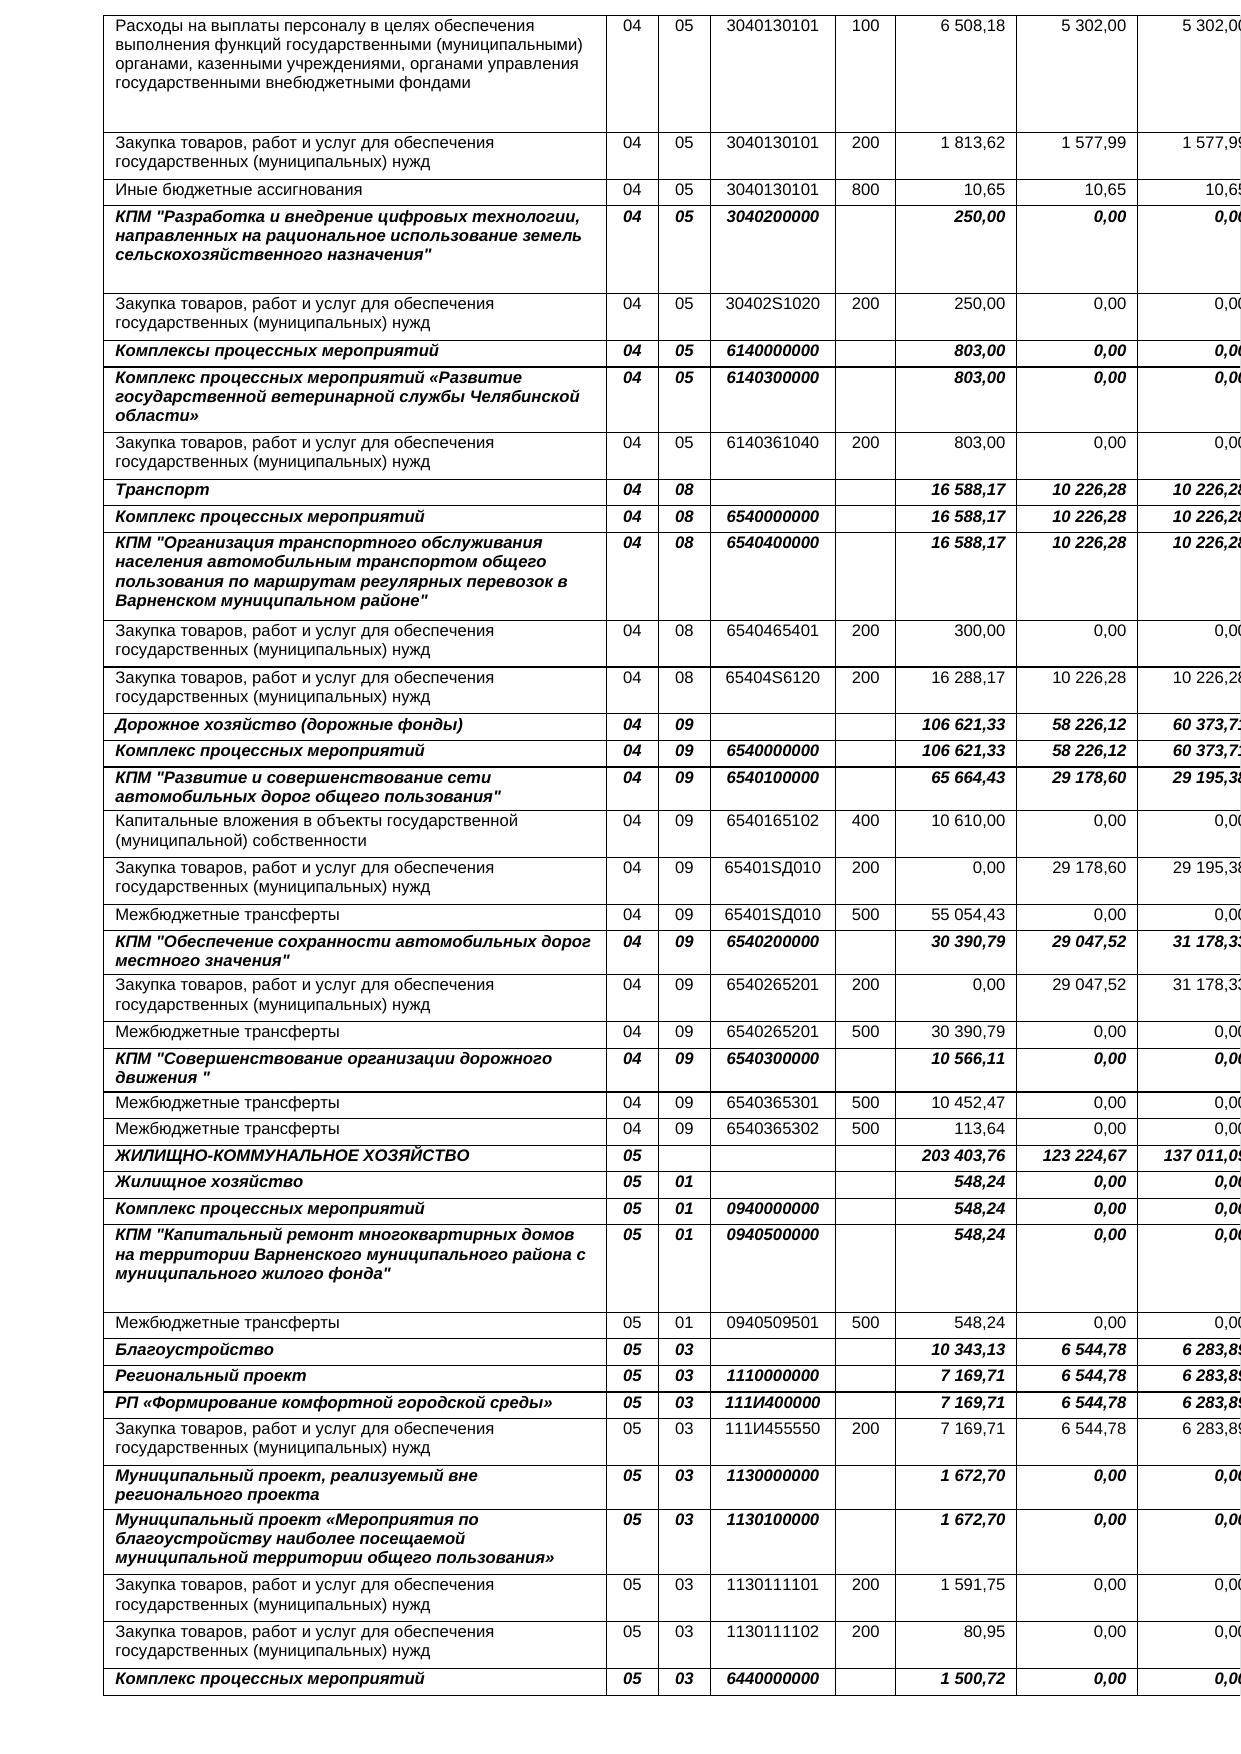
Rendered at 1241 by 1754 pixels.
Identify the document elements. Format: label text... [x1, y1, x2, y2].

table_cell 6440000000 [711, 1669, 835, 1694]
table_cell 3040130101 [711, 180, 835, 205]
table_cell 200 [836, 621, 895, 666]
table_cell 01 [659, 1199, 710, 1224]
table_cell 60 373,71 [1138, 714, 1240, 740]
table_cell 6 283,89 [1138, 1393, 1240, 1418]
table_cell 6 283,89 [1138, 1419, 1240, 1465]
table_cell 200 [836, 133, 895, 179]
table_cell 04 [607, 133, 658, 179]
table_cell 548,24 [896, 1199, 1016, 1224]
table_cell 400 [836, 811, 895, 857]
table_cell [836, 480, 895, 505]
table_cell 05 [607, 1225, 658, 1312]
table_cell Закупка товаров, работ и услуг для обеспечения государственных (муниципальных) нужд [104, 858, 606, 904]
table_cell 0,00 [896, 858, 1016, 904]
table_cell 0,00 [1017, 1622, 1137, 1668]
table_cell 01 [659, 1225, 710, 1312]
table_cell 1 577,99 [1017, 133, 1137, 179]
table_cell 16 588,17 [896, 533, 1016, 619]
table_cell 6 508,18 [896, 16, 1016, 132]
table_cell 0,00 [1017, 621, 1137, 666]
table_cell 04 [607, 16, 658, 132]
table_cell [836, 341, 895, 366]
table_cell 05 [607, 1339, 658, 1365]
table_cell 800 [836, 180, 895, 205]
table_cell Закупка товаров, работ и услуг для обеспечения государственных (муниципальных) нужд [104, 133, 606, 179]
table_cell 04 [607, 858, 658, 904]
table_cell 0,00 [1138, 1510, 1240, 1574]
table_cell 04 [607, 1093, 658, 1118]
table_cell 03 [659, 1366, 710, 1391]
table_cell 200 [836, 668, 895, 713]
table_cell 5 302,00 [1017, 16, 1137, 132]
table_cell 10,65 [1017, 180, 1137, 205]
table_cell Межбюджетные трансферты [104, 1313, 606, 1338]
table_cell 05 [659, 133, 710, 179]
table_cell 200 [836, 1622, 895, 1668]
table_cell 03 [659, 1575, 710, 1621]
table_cell 05 [607, 1199, 658, 1224]
table_cell 09 [659, 714, 710, 740]
table_cell 0,00 [1138, 621, 1240, 666]
table_cell Комплекс процессных мероприятий [104, 1669, 606, 1694]
table_cell 6540100000 [711, 768, 835, 810]
table_cell 04 [607, 341, 658, 366]
table_cell 6540365301 [711, 1093, 835, 1118]
table_cell 65401SД010 [711, 858, 835, 904]
table_cell [836, 1669, 895, 1694]
table_cell 16 588,17 [896, 480, 1016, 505]
table_cell 1130111101 [711, 1575, 835, 1621]
table_cell 10 226,28 [1017, 668, 1137, 713]
table_cell 65 664,43 [896, 768, 1016, 810]
table_cell 7 169,71 [896, 1419, 1016, 1465]
table_cell 6 283,89 [1138, 1339, 1240, 1365]
table_cell 3040130101 [711, 133, 835, 179]
table_cell 106 621,33 [896, 741, 1016, 766]
table_cell 05 [607, 1622, 658, 1668]
table_cell 6540000000 [711, 741, 835, 766]
table_cell 05 [659, 341, 710, 366]
table_cell 30402S1020 [711, 294, 835, 340]
table_cell 60 373,71 [1138, 741, 1240, 766]
table_cell [836, 768, 895, 810]
table_cell 6 283,89 [1138, 1366, 1240, 1391]
table_cell 3040130101 [711, 16, 835, 132]
table_cell 1 577,99 [1138, 133, 1240, 179]
table_cell 03 [659, 1393, 710, 1418]
table_cell 111И455550 [711, 1419, 835, 1465]
table_cell 30 390,79 [896, 1022, 1016, 1048]
table_cell 09 [659, 931, 710, 974]
table_cell 05 [659, 16, 710, 132]
table_cell 04 [607, 668, 658, 713]
table_cell Комплекс процессных мероприятий [104, 1199, 606, 1224]
table_cell 10 226,28 [1017, 480, 1137, 505]
table_cell 05 [607, 1393, 658, 1418]
table_cell 29 047,52 [1017, 931, 1137, 974]
table_cell 08 [659, 533, 710, 619]
table_cell 203 403,76 [896, 1146, 1016, 1171]
table_cell [711, 1172, 835, 1198]
table_cell 6 544,78 [1017, 1366, 1137, 1391]
table_cell 0,00 [1138, 206, 1240, 293]
table_cell 09 [659, 768, 710, 810]
table_cell 1130111102 [711, 1622, 835, 1668]
table_cell 200 [836, 975, 895, 1021]
table_cell 0,00 [1138, 341, 1240, 366]
table_cell 04 [607, 480, 658, 505]
table_cell 31 178,33 [1138, 975, 1240, 1021]
table_cell 0,00 [1017, 1225, 1137, 1312]
table_cell 04 [607, 931, 658, 974]
table_cell 05 [607, 1146, 658, 1171]
table_cell Закупка товаров, работ и услуг для обеспечения государственных (муниципальных) нужд [104, 621, 606, 666]
table_cell [836, 1366, 895, 1391]
table_cell 01 [659, 1313, 710, 1338]
table_cell 10 566,11 [896, 1049, 1016, 1091]
table_cell Межбюджетные трансферты [104, 905, 606, 930]
table_cell 500 [836, 1022, 895, 1048]
table_cell 10 610,00 [896, 811, 1016, 857]
table_cell 803,00 [896, 433, 1016, 479]
table_cell 10 226,28 [1138, 668, 1240, 713]
table_cell 0,00 [1138, 1093, 1240, 1118]
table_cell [104, 1575, 606, 1621]
table_cell 03 [659, 1339, 710, 1365]
table_cell 04 [607, 533, 658, 619]
table_cell 05 [607, 1669, 658, 1694]
table_cell 7 169,71 [896, 1393, 1016, 1418]
table_cell 0,00 [1017, 294, 1137, 340]
table_cell [711, 1146, 835, 1171]
table_cell 1130000000 [711, 1466, 835, 1508]
table_cell 05 [659, 180, 710, 205]
table_cell 09 [659, 1093, 710, 1118]
table_cell 137 011,09 [1138, 1146, 1240, 1171]
table_cell [836, 1146, 895, 1171]
table_cell 6140361040 [711, 433, 835, 479]
table_cell 6 544,78 [1017, 1393, 1137, 1418]
table_cell 04 [607, 180, 658, 205]
table_cell 65404S6120 [711, 668, 835, 713]
table_cell 31 178,33 [1138, 931, 1240, 974]
table_cell 0,00 [1017, 1466, 1137, 1508]
table_cell 0,00 [1017, 1022, 1137, 1048]
table_cell 3040200000 [711, 206, 835, 293]
table_cell 10 343,13 [896, 1339, 1016, 1365]
table_cell 6540400000 [711, 533, 835, 619]
table_cell 0,00 [1138, 294, 1240, 340]
table_cell Муниципальный проект, реализуемый вне регионального проекта [104, 1466, 606, 1508]
table_cell 0,00 [1138, 1225, 1240, 1312]
table_cell 04 [607, 1119, 658, 1144]
table_cell 6540165102 [711, 811, 835, 857]
table_cell 1130100000 [711, 1510, 835, 1574]
table_cell [836, 1510, 895, 1574]
table_cell 10,65 [896, 180, 1016, 205]
table_cell ЖИЛИЩНО-КОММУНАЛЬНОЕ ХОЗЯЙСТВО [104, 1146, 606, 1171]
table_cell [659, 1146, 710, 1171]
table_cell 0,00 [1017, 368, 1137, 432]
table_cell 500 [836, 1119, 895, 1144]
table_cell [836, 1339, 895, 1365]
table_cell [836, 1199, 895, 1224]
table_cell 6 544,78 [1017, 1419, 1137, 1465]
table_cell [836, 1172, 895, 1198]
table_cell 0,00 [896, 975, 1016, 1021]
table_cell Дорожное хозяйство (дорожные фонды) [104, 714, 606, 740]
table_cell 58 226,12 [1017, 741, 1137, 766]
table_cell 106 621,33 [896, 714, 1016, 740]
table_cell 0,00 [1017, 1119, 1137, 1144]
table_cell 09 [659, 905, 710, 930]
table_cell Закупка товаров, работ и услуг для обеспечения государственных (муниципальных) нужд [104, 294, 606, 340]
table_cell 0,00 [1138, 811, 1240, 857]
table_cell 200 [836, 433, 895, 479]
table_cell 123 224,67 [1017, 1146, 1137, 1171]
table_cell 10,65 [1138, 180, 1240, 205]
table_cell КПМ "Развитие и совершенствование сети автомобильных дорог общего пользования" [104, 768, 606, 810]
table_cell 0,00 [1017, 905, 1137, 930]
table_cell 04 [607, 206, 658, 293]
table_cell [836, 741, 895, 766]
table_cell 6540365302 [711, 1119, 835, 1144]
table_cell 08 [659, 621, 710, 666]
table_cell Муниципальный проект «Мероприятия по благоустройству наиболее посещаемой муниципальной территории общего пользования» [104, 1510, 606, 1574]
table_cell 04 [607, 1022, 658, 1048]
table_cell 0,00 [1138, 1466, 1240, 1508]
table_cell Закупка товаров, работ и услуг для обеспечения государственных (муниципальных) нужд [104, 668, 606, 713]
table_cell 03 [659, 1669, 710, 1694]
table_cell 04 [607, 433, 658, 479]
table_cell 05 [659, 294, 710, 340]
table_cell 250,00 [896, 294, 1016, 340]
table_cell [711, 1339, 835, 1365]
table_cell 04 [607, 768, 658, 810]
table_cell 803,00 [896, 368, 1016, 432]
table_cell 113,64 [896, 1119, 1016, 1144]
table_cell 05 [607, 1313, 658, 1338]
table_cell 03 [659, 1510, 710, 1574]
table_cell 55 054,43 [896, 905, 1016, 930]
table_cell 09 [659, 1049, 710, 1091]
table_cell 0,00 [1138, 368, 1240, 432]
table_cell 6540265201 [711, 975, 835, 1021]
table_cell 04 [607, 368, 658, 432]
table_cell КПМ "Совершенствование организации дорожного движения " [104, 1049, 606, 1091]
table_cell [836, 506, 895, 532]
table_cell 6540265201 [711, 1022, 835, 1048]
table_cell Закупка товаров, работ и услуг для обеспечения государственных (муниципальных) нужд [104, 1419, 606, 1465]
table_cell 0,00 [1017, 1093, 1137, 1118]
table_cell Закупка товаров, работ и услуг для обеспечения государственных (муниципальных) нужд [104, 975, 606, 1021]
table_cell 03 [659, 1466, 710, 1508]
table_cell Комплекс процессных мероприятий [104, 506, 606, 532]
table_cell 6140300000 [711, 368, 835, 432]
table_cell 04 [607, 975, 658, 1021]
table_cell 548,24 [896, 1313, 1016, 1338]
table_cell 01 [659, 1172, 710, 1198]
table_cell 08 [659, 506, 710, 532]
table_cell 6540465401 [711, 621, 835, 666]
table_cell 6540300000 [711, 1049, 835, 1091]
table_cell Закупка товаров, работ и услуг для обеспечения государственных (муниципальных) нужд [104, 433, 606, 479]
table_cell 500 [836, 905, 895, 930]
table_cell 0,00 [1017, 1172, 1137, 1198]
table_cell 30 390,79 [896, 931, 1016, 974]
table_cell 6540000000 [711, 506, 835, 532]
table_cell 03 [659, 1419, 710, 1465]
table_cell 04 [607, 506, 658, 532]
table_cell 0,00 [1017, 1669, 1137, 1694]
table_cell 5 302,00 [1138, 16, 1240, 132]
table_cell Жилищное хозяйство [104, 1172, 606, 1198]
table_cell КПМ "Разработка и внедрение цифровых технологии, направленных на рациональное использование земель сельскохозяйственного назначения" [104, 206, 606, 293]
table_cell 0940509501 [711, 1313, 835, 1338]
table_cell 0,00 [1017, 1313, 1137, 1338]
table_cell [104, 1622, 606, 1668]
table_cell 200 [836, 1575, 895, 1621]
table_cell 08 [659, 480, 710, 505]
table_cell 1110000000 [711, 1366, 835, 1391]
table_cell [836, 931, 895, 974]
table_cell 0,00 [1138, 1172, 1240, 1198]
table_cell Комплексы процессных мероприятий [104, 341, 606, 366]
table_cell 04 [607, 741, 658, 766]
table_cell 05 [607, 1419, 658, 1465]
table_cell 7 169,71 [896, 1366, 1016, 1391]
table_cell 10 226,28 [1017, 506, 1137, 532]
table_cell 0,00 [1017, 811, 1137, 857]
table_cell 09 [659, 975, 710, 1021]
table_cell 250,00 [896, 206, 1016, 293]
table_cell [836, 1466, 895, 1508]
table_cell 111И400000 [711, 1393, 835, 1418]
table_cell Межбюджетные трансферты [104, 1093, 606, 1118]
table_cell [836, 1049, 895, 1091]
table_cell 0,00 [1138, 1119, 1240, 1144]
table_cell Региональный проект [104, 1366, 606, 1391]
table_cell 10 226,28 [1138, 480, 1240, 505]
table_cell КПМ "Организация транспортного обслуживания населения автомобильным транспортом общего пользования по маршрутам регулярных перевозок в Варненском муниципальном районе" [104, 533, 606, 619]
table_cell Комплекс процессных мероприятий [104, 741, 606, 766]
table_cell 29 178,60 [1017, 858, 1137, 904]
table_cell 05 [607, 1510, 658, 1574]
table_cell 16 288,17 [896, 668, 1016, 713]
table_cell 500 [836, 1093, 895, 1118]
table_cell [836, 1393, 895, 1418]
table_cell 1 672,70 [896, 1466, 1016, 1508]
table_cell 09 [659, 811, 710, 857]
table_cell 04 [607, 905, 658, 930]
table_cell 0940500000 [711, 1225, 835, 1312]
table_cell 0,00 [1017, 1199, 1137, 1224]
table_cell 1 500,72 [896, 1669, 1016, 1694]
table_cell 0,00 [1017, 1510, 1137, 1574]
table_cell 29 195,38 [1138, 768, 1240, 810]
table_cell 80,95 [896, 1622, 1016, 1668]
table_cell 10 226,28 [1138, 506, 1240, 532]
table_cell Межбюджетные трансферты [104, 1119, 606, 1144]
table_cell 05 [607, 1366, 658, 1391]
table_cell [836, 1225, 895, 1312]
table_cell 16 588,17 [896, 506, 1016, 532]
table_cell [836, 533, 895, 619]
table_cell 29 047,52 [1017, 975, 1137, 1021]
table_cell 803,00 [896, 341, 1016, 366]
table_cell 0,00 [1017, 1575, 1137, 1621]
table_cell 200 [836, 294, 895, 340]
table_cell 1 672,70 [896, 1510, 1016, 1574]
table_cell 0,00 [1138, 1622, 1240, 1668]
table_cell 05 [607, 1172, 658, 1198]
table_cell [711, 714, 835, 740]
table_cell 10 226,28 [1138, 533, 1240, 619]
table_cell 05 [659, 368, 710, 432]
table_cell Межбюджетные трансферты [104, 1022, 606, 1048]
table_cell 0,00 [1017, 1049, 1137, 1091]
table_cell 0,00 [1017, 341, 1137, 366]
table_cell Благоустройство [104, 1339, 606, 1365]
table_cell 0,00 [1138, 1575, 1240, 1621]
table_cell 05 [659, 206, 710, 293]
table_cell 548,24 [896, 1225, 1016, 1312]
table_cell 0,00 [1138, 905, 1240, 930]
table_cell 0,00 [1138, 433, 1240, 479]
table_cell 6540200000 [711, 931, 835, 974]
table_cell РП «Формирование комфортной городской среды» [104, 1393, 606, 1418]
table_cell 0,00 [1138, 1199, 1240, 1224]
table_cell 6140000000 [711, 341, 835, 366]
table_cell КПМ "Капитальный ремонт многоквартирных домов на территории Варненского муниципального района с муниципального жилого фонда" [104, 1225, 606, 1312]
table_cell 05 [659, 433, 710, 479]
table_cell [836, 206, 895, 293]
table_cell Капитальные вложения в объекты государственной (муниципальной) собственности [104, 811, 606, 857]
table_cell 04 [607, 1049, 658, 1091]
table_cell 200 [836, 858, 895, 904]
table_cell 09 [659, 1119, 710, 1144]
table_cell 04 [607, 714, 658, 740]
table_cell 04 [607, 294, 658, 340]
table_cell 08 [659, 668, 710, 713]
table_cell 6 544,78 [1017, 1339, 1137, 1365]
table_cell 29 195,38 [1138, 858, 1240, 904]
table_cell [836, 714, 895, 740]
table_cell Иные бюджетные ассигнования [104, 180, 606, 205]
table_cell 100 [836, 16, 895, 132]
table_cell 09 [659, 741, 710, 766]
table_cell 58 226,12 [1017, 714, 1137, 740]
table_cell 1 813,62 [896, 133, 1016, 179]
table_cell 10 226,28 [1017, 533, 1137, 619]
table_cell 0,00 [1138, 1049, 1240, 1091]
table_cell КПМ "Обеспечение сохранности автомобильных дорог местного значения" [104, 931, 606, 974]
table_cell 05 [607, 1466, 658, 1508]
table_cell 05 [607, 1575, 658, 1621]
table_cell 548,24 [896, 1172, 1016, 1198]
table_cell 0,00 [1138, 1313, 1240, 1338]
table_cell 03 [659, 1622, 710, 1668]
table_cell 500 [836, 1313, 895, 1338]
table_cell [711, 480, 835, 505]
table_cell 0,00 [1138, 1022, 1240, 1048]
table_cell 10 452,47 [896, 1093, 1016, 1118]
table_cell 04 [607, 621, 658, 666]
table_cell 200 [836, 1419, 895, 1465]
table_cell 09 [659, 1022, 710, 1048]
table_cell [836, 368, 895, 432]
table_cell 0,00 [1138, 1669, 1240, 1694]
table_cell 0940000000 [711, 1199, 835, 1224]
table_cell 300,00 [896, 621, 1016, 666]
table_cell Комплекс процессных мероприятий «Развитие государственной ветеринарной службы Челябинской области» [104, 368, 606, 432]
table_cell 09 [659, 858, 710, 904]
table_cell 1 591,75 [896, 1575, 1016, 1621]
table_cell Транспорт [104, 480, 606, 505]
table_cell 29 178,60 [1017, 768, 1137, 810]
table_cell 0,00 [1017, 206, 1137, 293]
table_cell 65401SД010 [711, 905, 835, 930]
table_cell 0,00 [1017, 433, 1137, 479]
table_cell 04 [607, 811, 658, 857]
